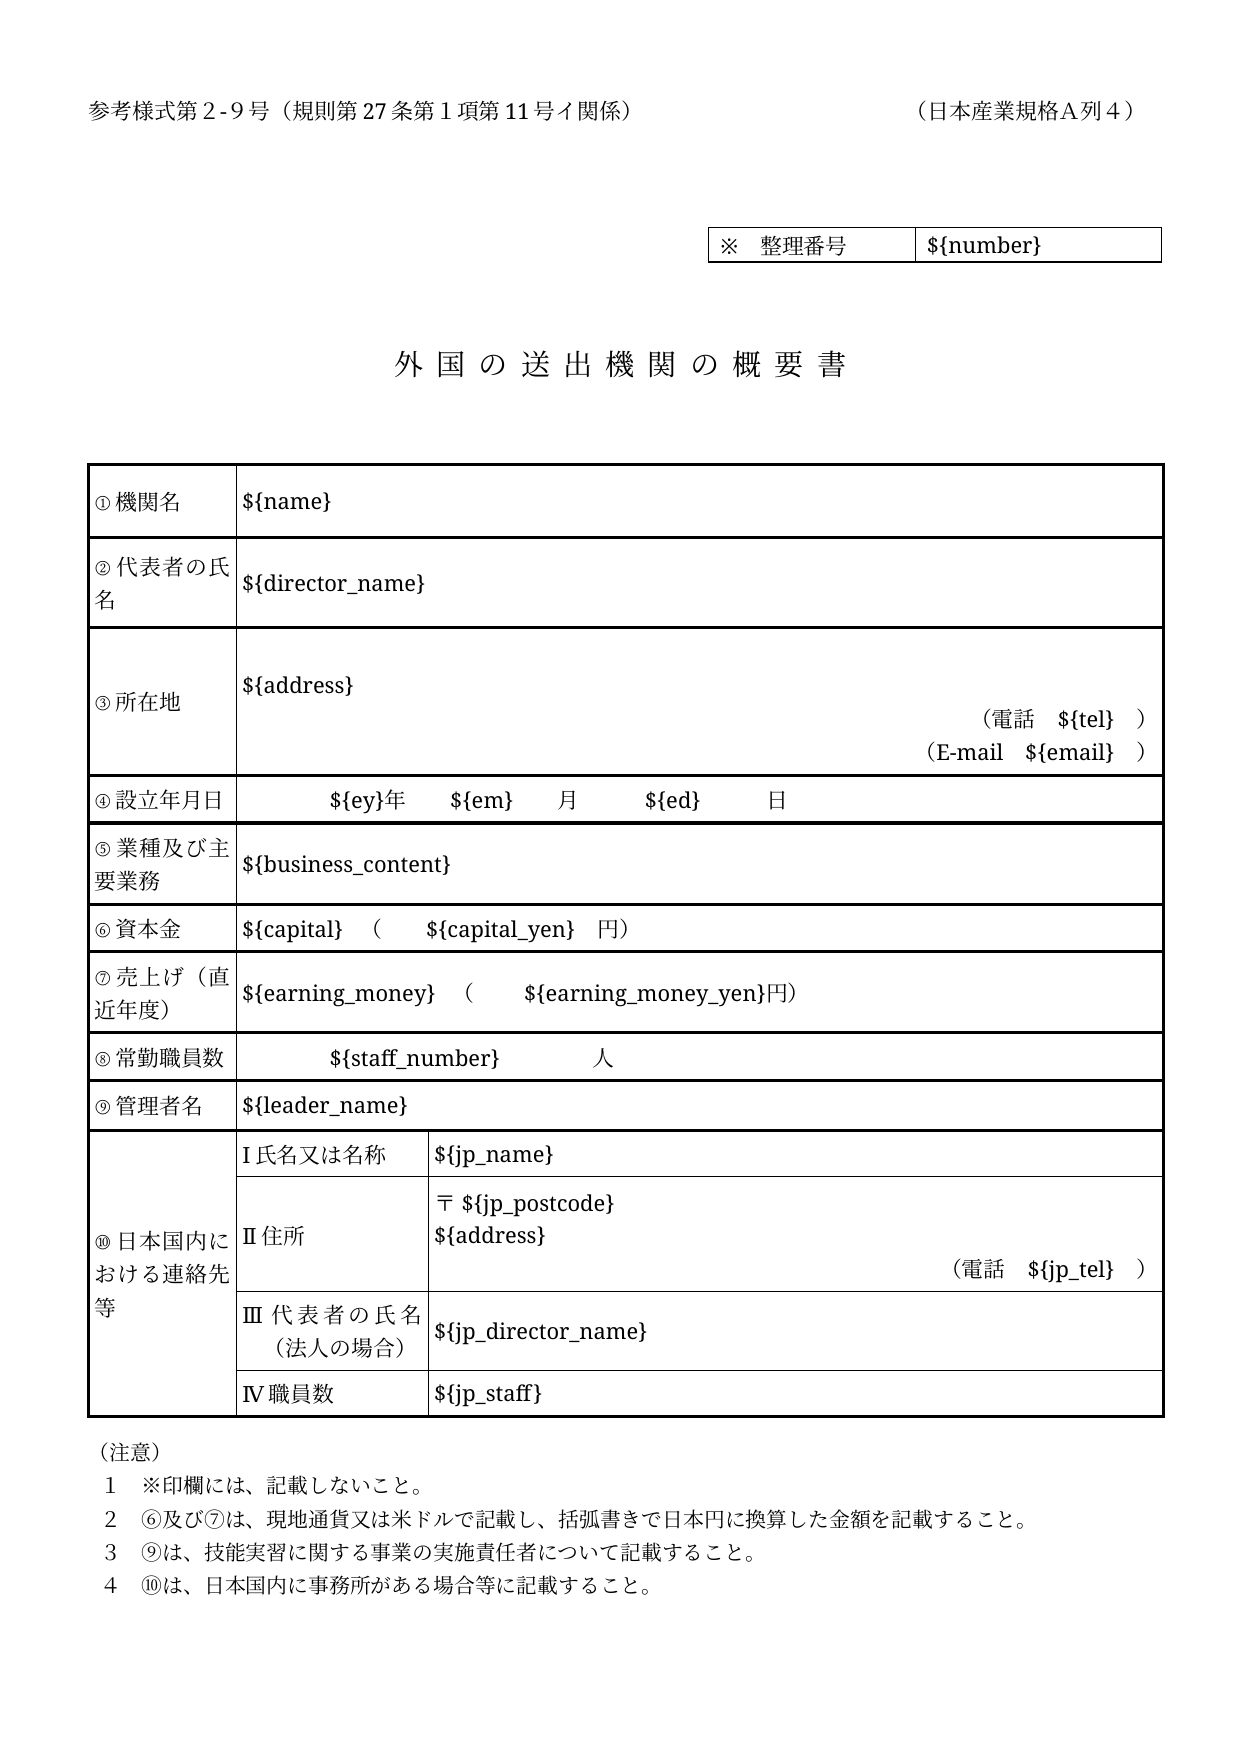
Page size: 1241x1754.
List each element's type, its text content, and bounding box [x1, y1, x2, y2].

text （注意） [89, 1435, 1152, 1468]
table_cell Ⅲ代表者の氏名（法人の場合） [237, 1292, 428, 1369]
table_cell ⑥資本金 [90, 906, 236, 950]
table_cell ${business_content} [237, 825, 1162, 902]
text ２ ⑥及び⑦は、現地通貨又は米ドルで記載し、括弧書きで日本円に換算した金額を記載すること。 [100, 1502, 1152, 1535]
table_cell ${ey}年 ${em} 月 ${ed} 日 [237, 777, 1162, 821]
text 参考様式第２-９号（規則第27条第１項第11号イ関係） （日本産業規格Ａ列４） [89, 94, 1152, 127]
text ４ ⑩は、日本国内に事務所がある場合等に記載すること。 [100, 1568, 1152, 1602]
table_header ※ 整理番号 [709, 228, 915, 261]
table_cell ⑧常勤職員数 [90, 1034, 236, 1079]
table_cell ${leader_name} [237, 1082, 1162, 1128]
table_cell ${capital} （ ${capital_yen} 円） [237, 906, 1162, 950]
table_cell ${staff_number} 人 [237, 1034, 1162, 1079]
table_cell Ⅳ職員数 [237, 1371, 428, 1415]
table_cell ⑩日本国内における連絡先等 [90, 1132, 236, 1415]
table_cell ${jp_director_name} [429, 1292, 1162, 1369]
table_cell ③所在地 [90, 629, 236, 774]
text 外国の送出機関の概要書 [89, 329, 1152, 396]
table_header ${number} [916, 228, 1161, 261]
table_cell ${earning_money} （ ${earning_money_yen}円） [237, 953, 1162, 1031]
table_header ①機関名 [90, 466, 236, 536]
table_cell ${jp_staff} [429, 1371, 1162, 1415]
table_cell ⑨管理者名 [90, 1082, 236, 1128]
text １ ※印欄には、記載しないこと。 [100, 1468, 1152, 1502]
table_cell ⑦売上げ（直近年度） [90, 953, 236, 1031]
table_cell ④設立年月日 [90, 777, 236, 821]
table_cell Ⅱ住所 [237, 1177, 428, 1291]
text ３ ⑨は、技能実習に関する事業の実施責任者について記載すること。 [100, 1535, 1152, 1568]
table_cell ⑤業種及び主要業務 [90, 825, 236, 902]
table_cell 〒 ${jp_postcode} ${address} （電話 ${jp_tel} ） [429, 1177, 1162, 1291]
table_cell Ⅰ氏名又は名称 [237, 1132, 428, 1176]
table_cell ②代表者の氏名 [90, 539, 236, 626]
table_cell ${address} （電話 ${tel} ） （E-mail ${email} ） [237, 629, 1162, 774]
table_cell ${director_name} [237, 539, 1162, 626]
table_cell ${jp_name} [429, 1132, 1162, 1176]
table_header ${name} [237, 466, 1162, 536]
